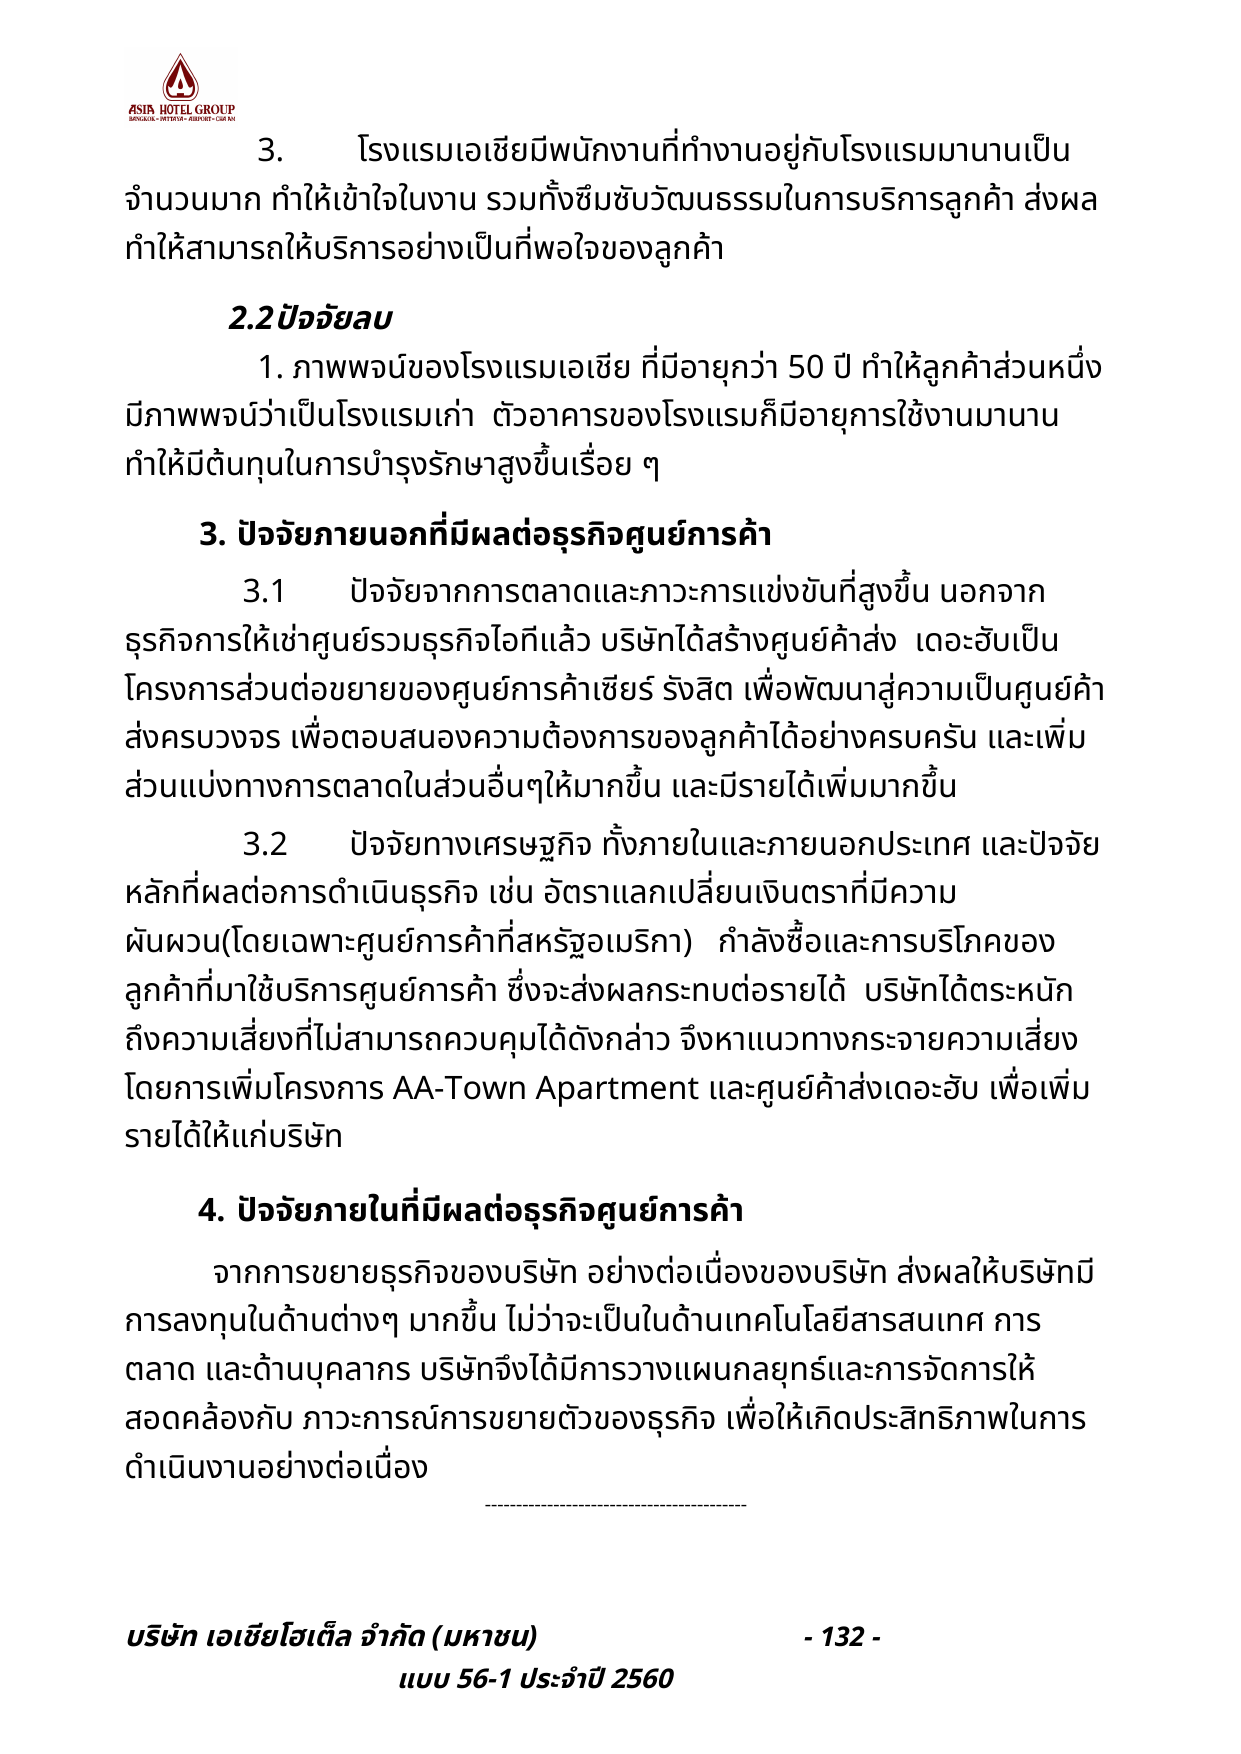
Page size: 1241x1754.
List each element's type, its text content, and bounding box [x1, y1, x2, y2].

list โรงแรมเอเชียมีพนักงานที่ทำงานอยู่กับโรงแรมมานานเป็นจำนวนมาก ทำให้เข้าใจในงาน รวมทั้งซึมซับวัฒนธรรมในการบริการลูกค้า ส่งผลทำให้สามารถให้บริการอย่างเป็นที่พอใจของลูกค้า [124, 127, 1107, 274]
picture [124, 47, 238, 128]
list ปัจจัยลบ [229, 294, 1107, 343]
text ------------------------------------------ [124, 1492, 1107, 1514]
list ปัจจัยทางเศรษฐกิจ ทั้งภายในและภายนอกประเทศ และปัจจัยหลักที่ผลต่อการดำเนินธุรกิจ เช่น อัตราแลกเปลี่ยนเงินตราที่มีความผันผวน(โดยเฉพาะศูนย์การค้าที่สหรัฐอเมริกา) กำลังซื้อและการบริโภคของลูกค้าที่มาใช้บริการศูนย์การค้า ซึ่งจะส่งผลกระทบต่อรายได้ บริษัทได้ตระหนักถึงความเสี่ยงที่ไม่สามารถควบคุมได้ดังกล่าว จึงหาแนวทางกระจายความเสี่ยงโดยการเพิ่มโครงการ AA-Town Apartment และศูนย์ค้าส่งเดอะฮับ เพื่อเพิ่มรายได้ให้แก่บริษัท [124, 820, 1107, 1162]
text 1. ภาพพจน์ของโรงแรมเอเชีย ที่มีอายุกว่า 50 ปี ทำให้ลูกค้าส่วนหนึ่งมีภาพพจน์ว่าเป็นโรงแรมเก่า ตัวอาคารของโรงแรมก็มีอายุการใช้งานมานาน ทำให้มีต้นทุนในการบำรุงรักษาสูงขึ้นเรื่อย ๆ [124, 343, 1107, 490]
list ปัจจัยภายนอกที่มีผลต่อธุรกิจศูนย์การค้า [199, 511, 1107, 560]
list ปัจจัยจากการตลาดและภาวะการแข่งขันที่สูงขึ้น นอกจากธุรกิจการให้เช่าศูนย์รวมธุรกิจไอทีแล้ว บริษัทได้สร้างศูนย์ค้าส่ง เดอะฮับเป็นโครงการส่วนต่อขยายของศูนย์การค้าเซียร์ รังสิต เพื่อพัฒนาสู่ความเป็นศูนย์ค้าส่งครบวงจร เพื่อตอบสนองความต้องการของลูกค้าได้อย่างครบครัน และเพิ่มส่วนแบ่งทางการตลาดในส่วนอื่นๆให้มากขึ้น และมีรายได้เพิ่มมากขึ้น [124, 568, 1107, 812]
list ปัจจัยภายในที่มีผลต่อธุรกิจศูนย์การค้า [198, 1187, 1107, 1236]
subtitle จากการขยายธุรกิจของบริษัท อย่างต่อเนื่องของบริษัท ส่งผลให้บริษัทมีการลงทุนในด้านต่างๆ มากขึ้น ไม่ว่าจะเป็นในด้านเทคโนโลยีสารสนเทศ การตลาด และด้านบุคลากร บริษัทจึงได้มีการวางแผนกลยุทธ์และการจัดการให้สอดคล้องกับ ภาวะการณ์การขยายตัวของธุรกิจ เพื่อให้เกิดประสิทธิภาพในการดำเนินงานอย่างต่อเนื่อง [124, 1249, 1107, 1492]
